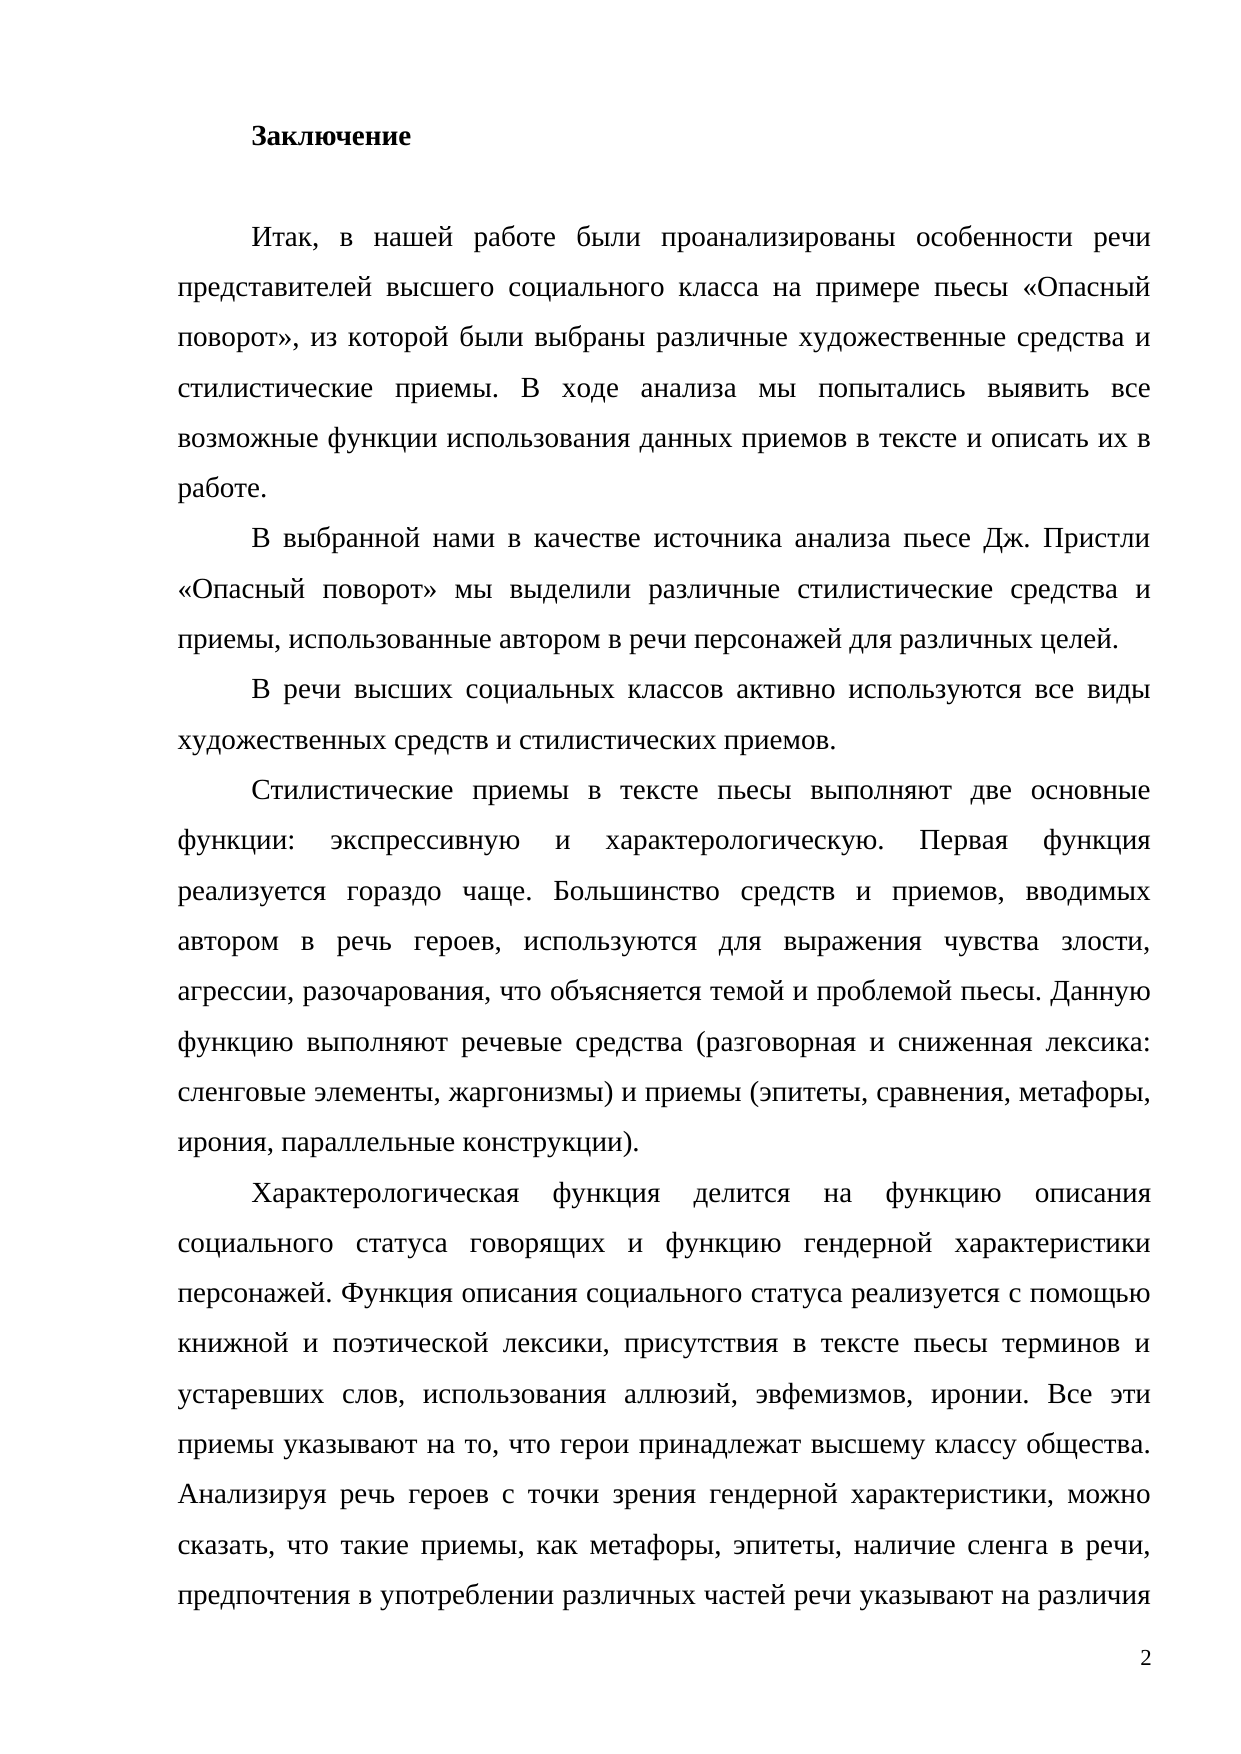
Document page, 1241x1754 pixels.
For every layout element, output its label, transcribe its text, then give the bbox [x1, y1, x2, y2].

text Итак, в нашей работе были проанализированы особенности речи представителей высшего социального класса на примере пьесы «Опасный поворот», из которой были выбраны различные художественные средства и стилистические приемы. В ходе анализа мы попытались выявить все возможные функции использования данных приемов в тексте и описать их в работе. [177, 219, 1152, 504]
subtitle Заключение [177, 118, 1152, 152]
text Стилистические приемы в тексте пьесы выполняют две основные функции: экспрессивную и характерологическую. Первая функция реализуется гораздо чаще. Большинство средств и приемов, вводимых автором в речь героев, используются для выражения чувства злости, агрессии, разочарования, что объясняется темой и проблемой пьесы. Данную функцию выполняют речевые средства (разговорная и сниженная лексика: сленговые элементы, жаргонизмы) и приемы (эпитеты, сравнения, метафоры, ирония, параллельные конструкции). [177, 772, 1152, 1158]
text В речи высших социальных классов активно используются все виды художественных средств и стилистических приемов. [177, 672, 1152, 755]
text В выбранной нами в качестве источника анализа пьесе Дж. Пристли «Опасный поворот» мы выделили различные стилистические средства и приемы, использованные автором в речи персонажей для различных целей. [177, 521, 1152, 655]
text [177, 1175, 1152, 1611]
